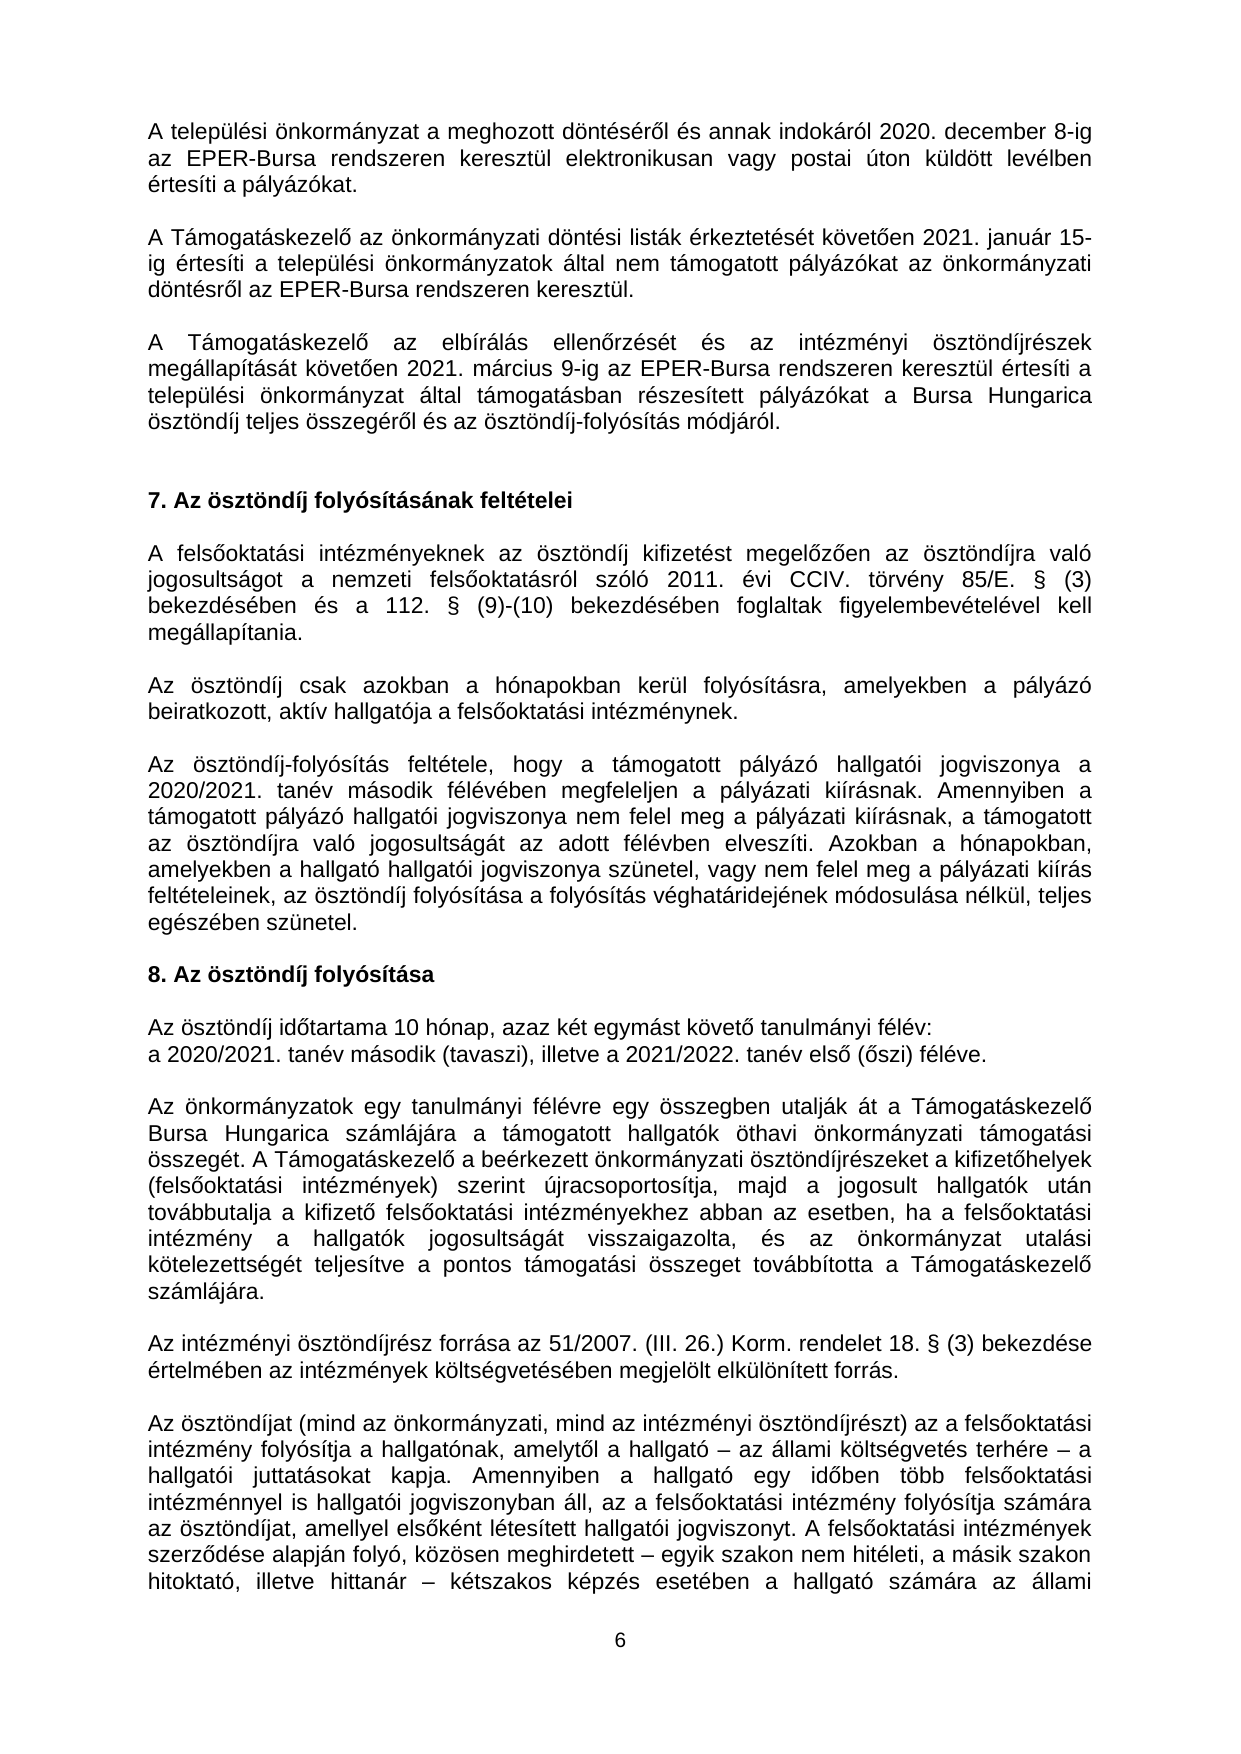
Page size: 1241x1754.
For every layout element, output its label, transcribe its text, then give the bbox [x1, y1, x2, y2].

text Az ösztöndíj-folyósítás feltétele, hogy a támogatott pályázó hallgatói jogviszonya a 2020/2021. tanév második félévében megfeleljen a pályázati kiírásnak. Amennyiben a támogatott pályázó hallgatói jogviszonya nem felel meg a pályázati kiírásnak, a támogatott az ösztöndíjra való jogosultságát az adott félévben elveszíti. Azokban a hónapokban, amelyekben a hallgató hallgatói jogviszonya szünetel, vagy nem felel meg a pályázati kiírás feltételeinek, az ösztöndíj folyósítása a folyósítás véghatáridejének módosulása nélkül, teljes egészében szünetel. [148, 751, 1092, 935]
text A Támogatáskezelő az önkormányzati döntési listák érkeztetését követően 2021. január 15-ig értesíti a települési önkormányzatok által nem támogatott pályázókat az önkormányzati döntésről az EPER-Bursa rendszeren keresztül. [148, 223, 1092, 303]
text A települési önkormányzat a meghozott döntéséről és annak indokáról 2020. december 8-ig az EPER-Bursa rendszeren keresztül elektronikusan vagy postai úton küldött levélben értesíti a pályázókat. [148, 118, 1092, 197]
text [148, 1409, 1092, 1594]
text Az önkormányzatok egy tanulmányi félévre egy összegben utalják át a Támogatáskezelő Bursa Hungarica számlájára a támogatott hallgatók öthavi önkormányzati támogatási összegét. A Támogatáskezelő a beérkezett önkormányzati ösztöndíjrészeket a kifizetőhelyek (felsőoktatási intézmények) szerint újracsoportosítja, majd a jogosult hallgatók után továbbutalja a kifizető felsőoktatási intézményekhez abban az esetben, ha a felsőoktatási intézmény a hallgatók jogosultságát visszaigazolta, és az önkormányzat utalási kötelezettségét teljesítve a pontos támogatási összeget továbbította a Támogatáskezelő számlájára. [148, 1093, 1092, 1304]
text A Támogatáskezelő az elbírálás ellenőrzését és az intézményi ösztöndíjrészek megállapítását követően 2021. március 9-ig az EPER-Bursa rendszeren keresztül értesíti a települési önkormányzat által támogatásban részesített pályázókat a Bursa Hungarica ösztöndíj teljes összegéről és az ösztöndíj-folyósítás módjáról. [148, 329, 1092, 434]
text 7. Az ösztöndíj folyósításának feltételei [148, 487, 1092, 513]
text Az ösztöndíj csak azokban a hónapokban kerül folyósításra, amelyekben a pályázó beiratkozott, aktív hallgatója a felsőoktatási intézménynek. [148, 672, 1092, 724]
text a 2020/2021. tanév második (tavaszi), illetve a 2021/2022. tanév első (őszi) féléve. [148, 1041, 1092, 1067]
text Az intézményi ösztöndíjrész forrása az 51/2007. (III. 26.) Korm. rendelet 18. § (3) bekezdése értelmében az intézmények költségvetésében megjelölt elkülönített forrás. [148, 1330, 1092, 1383]
text 8. Az ösztöndíj folyósítása [148, 961, 1092, 988]
text Az ösztöndíj időtartama 10 hónap, azaz két egymást követő tanulmányi félév: [148, 1014, 1092, 1041]
text A felsőoktatási intézményeknek az ösztöndíj kifizetést megelőzően az ösztöndíjra való jogosultságot a nemzeti felsőoktatásról szóló 2011. évi CCIV. törvény 85/E. § (3) bekezdésében és a 112. § (9)-(10) bekezdésében foglaltak figyelembevételével kell megállapítania. [148, 540, 1092, 645]
